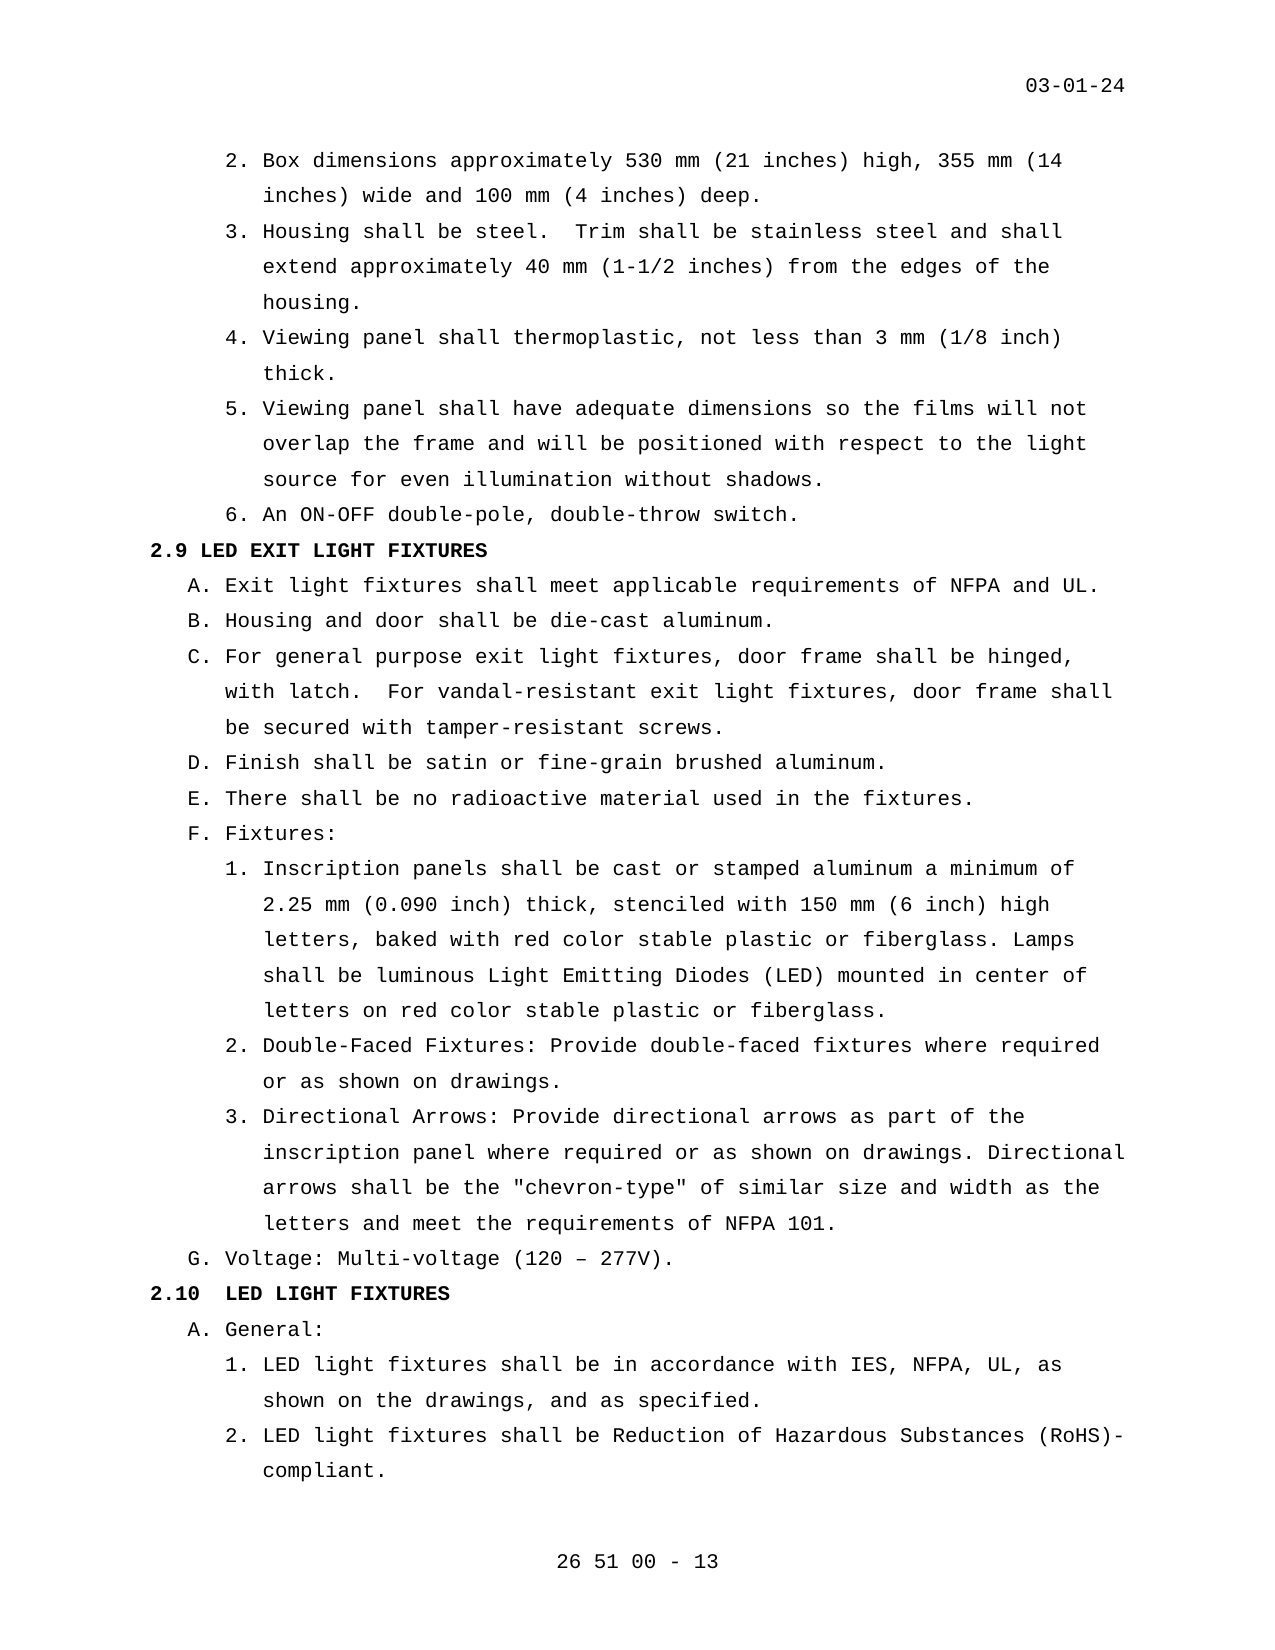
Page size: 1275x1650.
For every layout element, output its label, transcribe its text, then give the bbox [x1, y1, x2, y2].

text G. Voltage: Multi-voltage (120 – 277V). [187, 1248, 1125, 1272]
text 3. Directional Arrows: Provide directional arrows as part of the inscription panel where required or as shown on drawings. Directional arrows shall be the "chevron-type" of similar size and width as the letters and meet the requirements of NFPA 101. [225, 1106, 1125, 1236]
text 1. Inscription panels shall be cast or stamped aluminum a minimum of 2.25 mm (0.090 inch) thick, stenciled with 150 mm (6 inch) high letters, baked with red color stable plastic or fiberglass. Lamps shall be luminous Light Emitting Diodes (LED) mounted in center of letters on red color stable plastic or fiberglass. [225, 858, 1125, 1024]
text E. There shall be no radioactive material used in the fixtures. [187, 787, 1125, 811]
text 2.9 LED exit light fixtures [150, 539, 1125, 563]
text 4. Viewing panel shall thermoplastic, not less than 3 mm (1/8 inch) thick. [225, 327, 1125, 386]
text 3. Housing shall be steel. Trim shall be stainless steel and shall extend approximately 40 mm (1-1/2 inches) from the edges of the housing. [225, 221, 1125, 315]
text 2.10 led light fixtures [150, 1283, 1125, 1307]
text 2. Double-Faced Fixtures: Provide double-faced fixtures where required or as shown on drawings. [225, 1035, 1125, 1094]
text 2. LED light fixtures shall be Reduction of Hazardous Substances (RoHS)-compliant. [225, 1425, 1125, 1484]
text A. General: [187, 1319, 1125, 1342]
text 5. Viewing panel shall have adequate dimensions so the films will not overlap the frame and will be positioned with respect to the light source for even illumination without shadows. [225, 398, 1125, 492]
text 1. LED light fixtures shall be in accordance with IES, NFPA, UL, as shown on the drawings, and as specified. [225, 1354, 1125, 1413]
text A. Exit light fixtures shall meet applicable requirements of NFPA and UL. [187, 575, 1125, 599]
text 6. An ON-OFF double-pole, double-throw switch. [225, 504, 1125, 528]
text D. Finish shall be satin or fine-grain brushed aluminum. [187, 752, 1125, 776]
text B. Housing and door shall be die-cast aluminum. [187, 610, 1125, 634]
text C. For general purpose exit light fixtures, door frame shall be hinged, with latch. For vandal-resistant exit light fixtures, door frame shall be secured with tamper-resistant screws. [187, 646, 1125, 740]
text F. Fixtures: [187, 823, 1125, 847]
text 2. Box dimensions approximately 530 mm (21 inches) high, 355 mm (14 inches) wide and 100 mm (4 inches) deep. [225, 150, 1125, 209]
